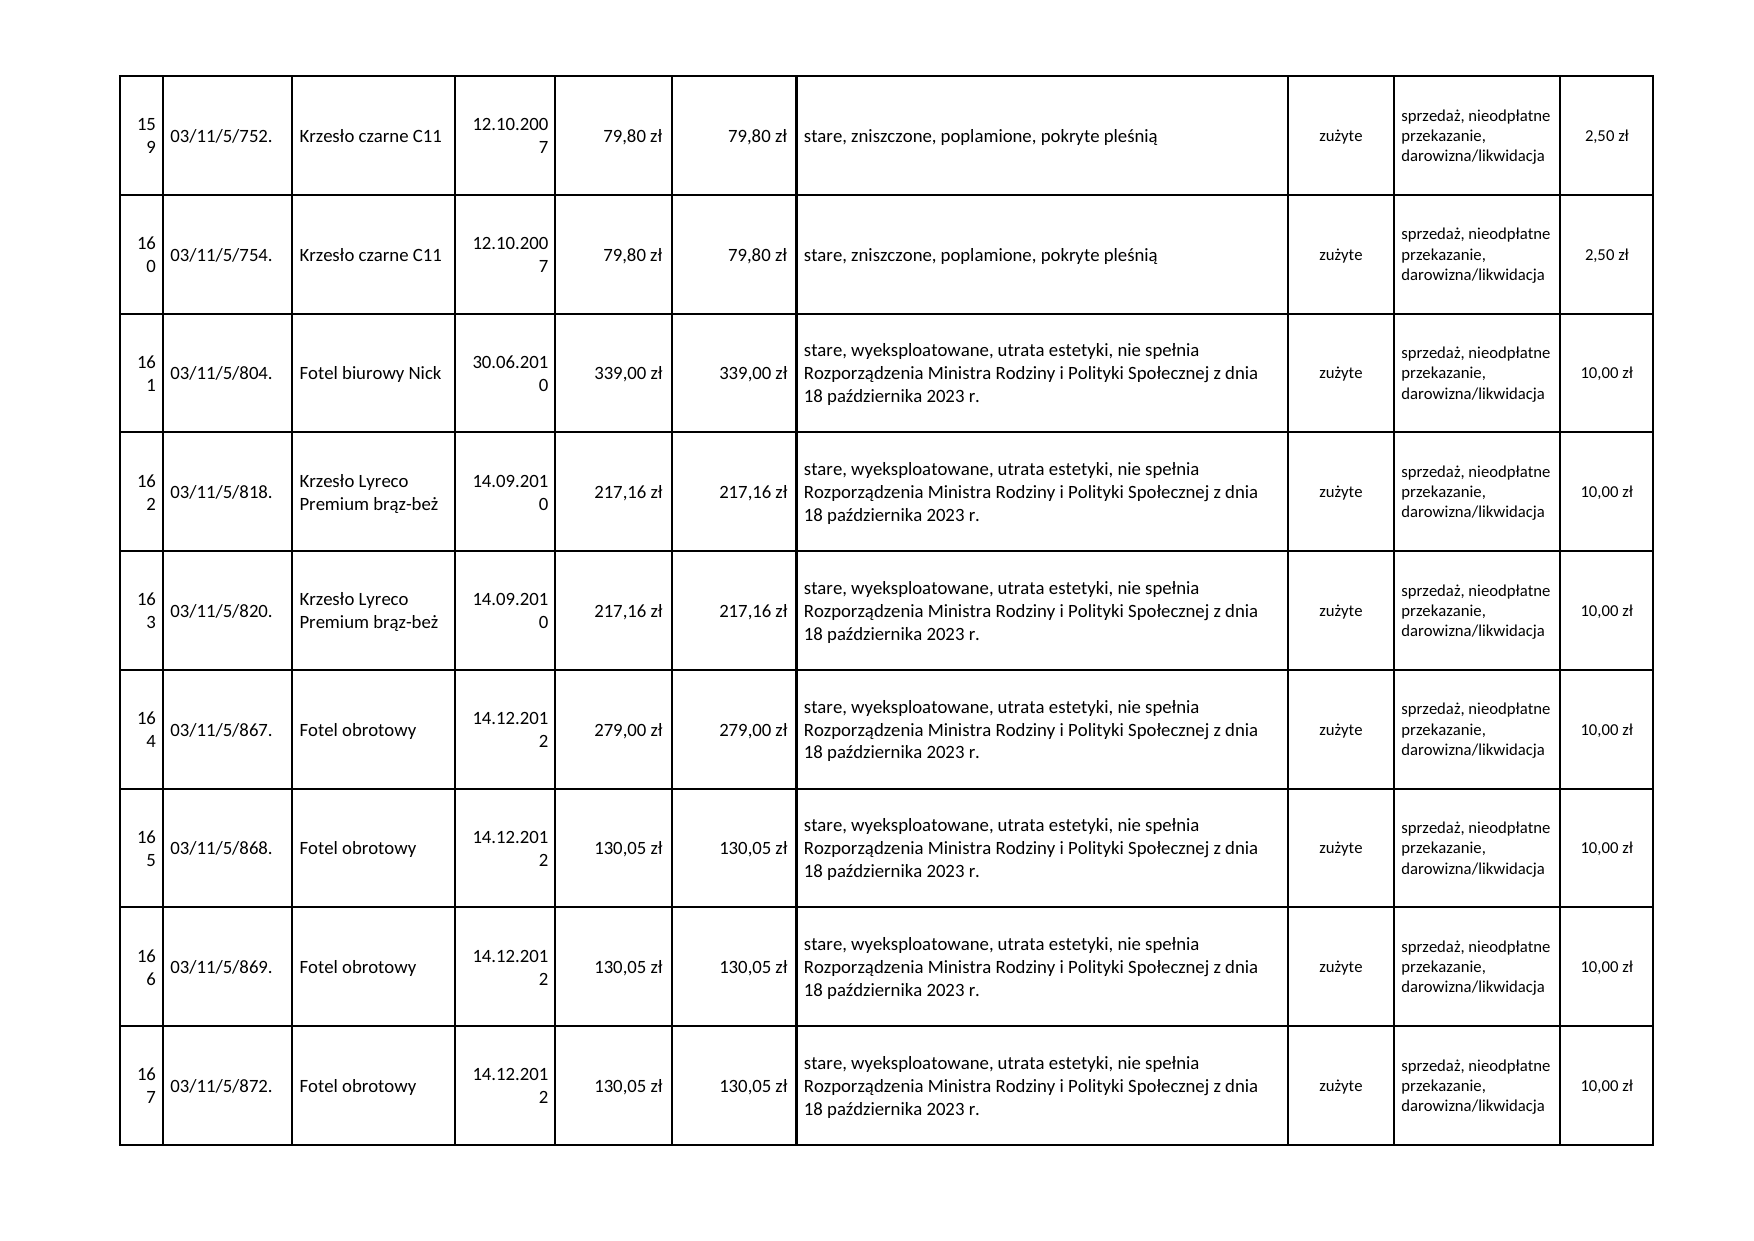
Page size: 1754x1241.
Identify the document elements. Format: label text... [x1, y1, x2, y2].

table_cell 217,16 zł [673, 433, 795, 550]
table_cell 79,80 zł [556, 77, 671, 194]
table_cell 03/11/5/867. [164, 671, 291, 787]
table_cell sprzedaż, nieodpłatne przekazanie, darowizna/likwidacja [1395, 315, 1559, 431]
table_cell 130,05 zł [556, 1027, 671, 1144]
table_cell 79,80 zł [556, 196, 671, 312]
table_cell 10,00 zł [1561, 1027, 1652, 1144]
table_cell stare, wyeksploatowane, utrata estetyki, nie spełnia Rozporządzenia Ministra Rodziny i Polityki Społecznej z dnia 18 października 2023 r. [798, 908, 1287, 1025]
table_cell 2,50 zł [1561, 77, 1652, 194]
table_cell zużyte [1289, 552, 1393, 669]
table_cell 03/11/5/869. [164, 908, 291, 1025]
table_cell 164 [121, 671, 162, 787]
table_cell sprzedaż, nieodpłatne przekazanie, darowizna/likwidacja [1395, 790, 1559, 906]
table_cell stare, wyeksploatowane, utrata estetyki, nie spełnia Rozporządzenia Ministra Rodziny i Polityki Społecznej z dnia 18 października 2023 r. [798, 671, 1287, 787]
table_cell 167 [121, 1027, 162, 1144]
table_cell 12.10.2007 [456, 77, 554, 194]
table_cell Fotel obrotowy [293, 790, 454, 906]
table_cell 03/11/5/752. [164, 77, 291, 194]
table_cell sprzedaż, nieodpłatne przekazanie, darowizna/likwidacja [1395, 196, 1559, 312]
table_cell 03/11/5/868. [164, 790, 291, 906]
table_cell 10,00 zł [1561, 790, 1652, 906]
table_cell 03/11/5/754. [164, 196, 291, 312]
table_cell stare, zniszczone, poplamione, pokryte pleśnią [798, 196, 1287, 312]
table_cell stare, wyeksploatowane, utrata estetyki, nie spełnia Rozporządzenia Ministra Rodziny i Polityki Społecznej z dnia 18 października 2023 r. [798, 433, 1287, 550]
table_cell 130,05 zł [673, 1027, 795, 1144]
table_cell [798, 1027, 1287, 1144]
table_cell zużyte [1289, 196, 1393, 312]
table_cell 30.06.2010 [456, 315, 554, 431]
table_cell 12.10.2007 [456, 196, 554, 312]
table_cell 161 [121, 315, 162, 431]
table_cell stare, zniszczone, poplamione, pokryte pleśnią [798, 77, 1287, 194]
table_cell 217,16 zł [556, 433, 671, 550]
table_cell 10,00 zł [1561, 552, 1652, 669]
table_cell 03/11/5/818. [164, 433, 291, 550]
table_cell 159 [121, 77, 162, 194]
table_cell 79,80 zł [673, 196, 795, 312]
table_cell 10,00 zł [1561, 433, 1652, 550]
table_cell 217,16 zł [556, 552, 671, 669]
table_cell 14.12.2012 [456, 908, 554, 1025]
table_cell 10,00 zł [1561, 315, 1652, 431]
table_cell Krzesło czarne C11 [293, 77, 454, 194]
table_cell 2,50 zł [1561, 196, 1652, 312]
table_cell 339,00 zł [556, 315, 671, 431]
table_cell 14.09.2010 [456, 433, 554, 550]
table_cell 130,05 zł [556, 908, 671, 1025]
table_cell 14.12.2012 [456, 1027, 554, 1144]
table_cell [1395, 77, 1559, 194]
table_cell 162 [121, 433, 162, 550]
table_cell Fotel obrotowy [293, 908, 454, 1025]
table_cell 163 [121, 552, 162, 669]
table_cell sprzedaż, nieodpłatne przekazanie, darowizna/likwidacja [1395, 908, 1559, 1025]
table_cell 03/11/5/872. [164, 1027, 291, 1144]
table_cell zużyte [1289, 77, 1393, 194]
table_cell 10,00 zł [1561, 908, 1652, 1025]
table_cell zużyte [1289, 908, 1393, 1025]
table_cell Krzesło czarne C11 [293, 196, 454, 312]
table_cell 165 [121, 790, 162, 906]
table_cell zużyte [1289, 790, 1393, 906]
table_cell Fotel obrotowy [293, 1027, 454, 1144]
table_cell sprzedaż, nieodpłatne przekazanie, darowizna/likwidacja [1395, 552, 1559, 669]
table_cell 03/11/5/804. [164, 315, 291, 431]
table_cell stare, wyeksploatowane, utrata estetyki, nie spełnia Rozporządzenia Ministra Rodziny i Polityki Społecznej z dnia 18 października 2023 r. [798, 790, 1287, 906]
table_cell Fotel biurowy Nick [293, 315, 454, 431]
table_cell 130,05 zł [673, 790, 795, 906]
table_cell zużyte [1289, 315, 1393, 431]
table_cell 160 [121, 196, 162, 312]
table_cell sprzedaż, nieodpłatne przekazanie, darowizna/likwidacja [1395, 433, 1559, 550]
table_cell 130,05 zł [673, 908, 795, 1025]
table_cell sprzedaż, nieodpłatne przekazanie, darowizna/likwidacja [1395, 671, 1559, 787]
table_cell zużyte [1289, 671, 1393, 787]
table_cell zużyte [1289, 1027, 1393, 1144]
table_cell 279,00 zł [556, 671, 671, 787]
table_cell Krzesło Lyreco Premium brąz-beż [293, 552, 454, 669]
table_cell zużyte [1289, 433, 1393, 550]
table_cell 166 [121, 908, 162, 1025]
table_cell 130,05 zł [556, 790, 671, 906]
table_cell 10,00 zł [1561, 671, 1652, 787]
table_cell 03/11/5/820. [164, 552, 291, 669]
table_cell 279,00 zł [673, 671, 795, 787]
table_cell stare, wyeksploatowane, utrata estetyki, nie spełnia Rozporządzenia Ministra Rodziny i Polityki Społecznej z dnia 18 października 2023 r. [798, 315, 1287, 431]
table_cell 14.12.2012 [456, 790, 554, 906]
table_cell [1395, 1027, 1559, 1144]
table_cell stare, wyeksploatowane, utrata estetyki, nie spełnia Rozporządzenia Ministra Rodziny i Polityki Społecznej z dnia 18 października 2023 r. [798, 552, 1287, 669]
table_cell 79,80 zł [673, 77, 795, 194]
table_cell Fotel obrotowy [293, 671, 454, 787]
table_cell 339,00 zł [673, 315, 795, 431]
table_cell Krzesło Lyreco Premium brąz-beż [293, 433, 454, 550]
table_cell 217,16 zł [673, 552, 795, 669]
table_cell 14.12.2012 [456, 671, 554, 787]
table_cell 14.09.2010 [456, 552, 554, 669]
